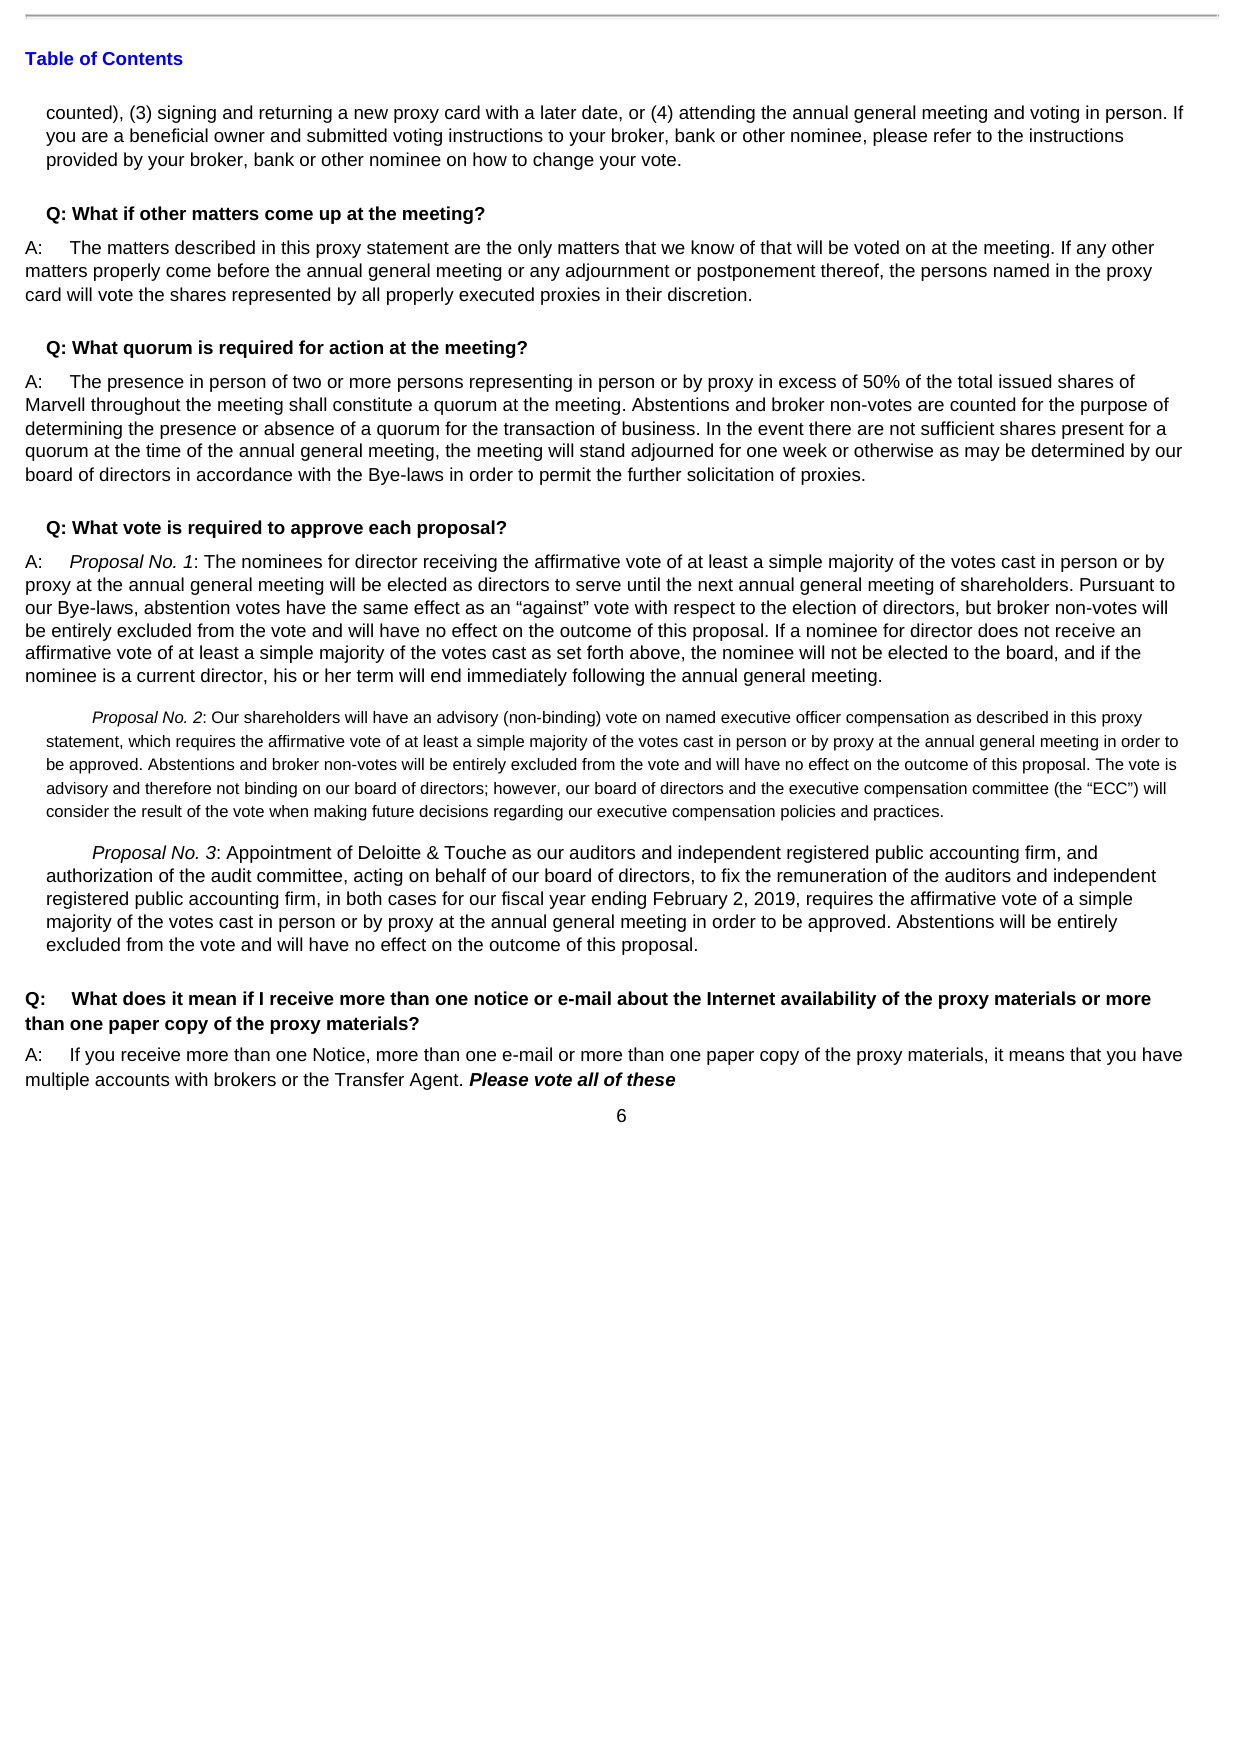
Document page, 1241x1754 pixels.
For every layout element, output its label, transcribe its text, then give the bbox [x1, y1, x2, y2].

text Q: What if other matters come up at the meeting? [46, 202, 1192, 224]
text 6 [25, 1104, 1217, 1126]
text counted), (3) signing and returning a new proxy card with a later date, or (4) attending the annual general meeting and voting in person. If you are a beneficial owner and submitted voting instructions to your broker, bank or other nominee, please refer to the instructions provided by your broker, bank or other nominee on how to change your vote. [46, 102, 1186, 171]
list What does it mean if I receive more than one notice or e-mail about the Internet availability of the proxy materials or more than one paper copy of the proxy materials? [25, 988, 1192, 1034]
list Proposal No. 1: The nominees for director receiving the affirmative vote of at least a simple majority of the votes cast in person or by proxy at the annual general meeting will be elected as directors to serve until the next annual general meeting of shareholders. Pursuant to our Bye-laws, abstention votes have the same effect as an “against” vote with respect to the election of directors, but broker non-votes will be entirely excluded from the vote and will have no effect on the outcome of this proposal. If a nominee for director does not receive an affirmative vote of at least a simple majority of the votes cast as set forth above, the nominee will not be elected to the board, and if the nominee is a current director, his or her term will end immediately following the annual general meeting. [25, 551, 1192, 687]
text Q: What quorum is required for action at the meeting? [46, 337, 1192, 359]
list If you receive more than one Notice, more than one e-mail or more than one paper copy of the proxy materials, it means that you have multiple accounts with brokers or the Transfer Agent. Please vote all of these [25, 1044, 1192, 1090]
picture [23, 14, 1220, 21]
text Q: What vote is required to approve each proposal? [46, 517, 1192, 538]
text Proposal No. 2: Our shareholders will have an advisory (non-binding) vote on named executive officer compensation as described in this proxy statement, which requires the affirmative vote of at least a simple majority of the votes cast in person or by proxy at the annual general meeting in order to be approved. Abstentions and broker non-votes will be entirely excluded from the vote and will have no effect on the outcome of this proposal. The vote is advisory and therefore not binding on our board of directors; however, our board of directors and the executive compensation committee (the “ECC”) will consider the result of the vote when making future decisions regarding our executive compensation policies and practices. [46, 708, 1186, 821]
text Table of Contents [25, 48, 1192, 69]
list The presence in person of two or more persons representing in person or by proxy in excess of 50% of the total issued shares of Marvell throughout the meeting shall constitute a quorum at the meeting. Abstentions and broker non-votes are counted for the purpose of determining the presence or absence of a quorum for the transaction of business. In the event there are not sufficient shares present for a quorum at the time of the annual general meeting, the meeting will stand adjourned for one week or otherwise as may be determined by our board of directors in accordance with the Bye-laws in order to permit the further solicitation of proxies. [25, 371, 1192, 485]
text Proposal No. 3: Appointment of Deloitte & Touche as our auditors and independent registered public accounting firm, and authorization of the audit committee, acting on behalf of our board of directors, to fix the remuneration of the auditors and independent registered public accounting firm, in both cases for our fiscal year ending February 2, 2019, requires the affirmative vote of a simple majority of the votes cast in person or by proxy at the annual general meeting in order to be approved. Abstentions will be entirely excluded from the vote and will have no effect on the outcome of this proposal. [46, 842, 1188, 956]
list The matters described in this proxy statement are the only matters that we know of that will be voted on at the meeting. If any other matters properly come before the annual general meeting or any adjournment or postponement thereof, the persons named in the proxy card will vote the shares represented by all properly executed proxies in their discretion. [25, 236, 1192, 305]
